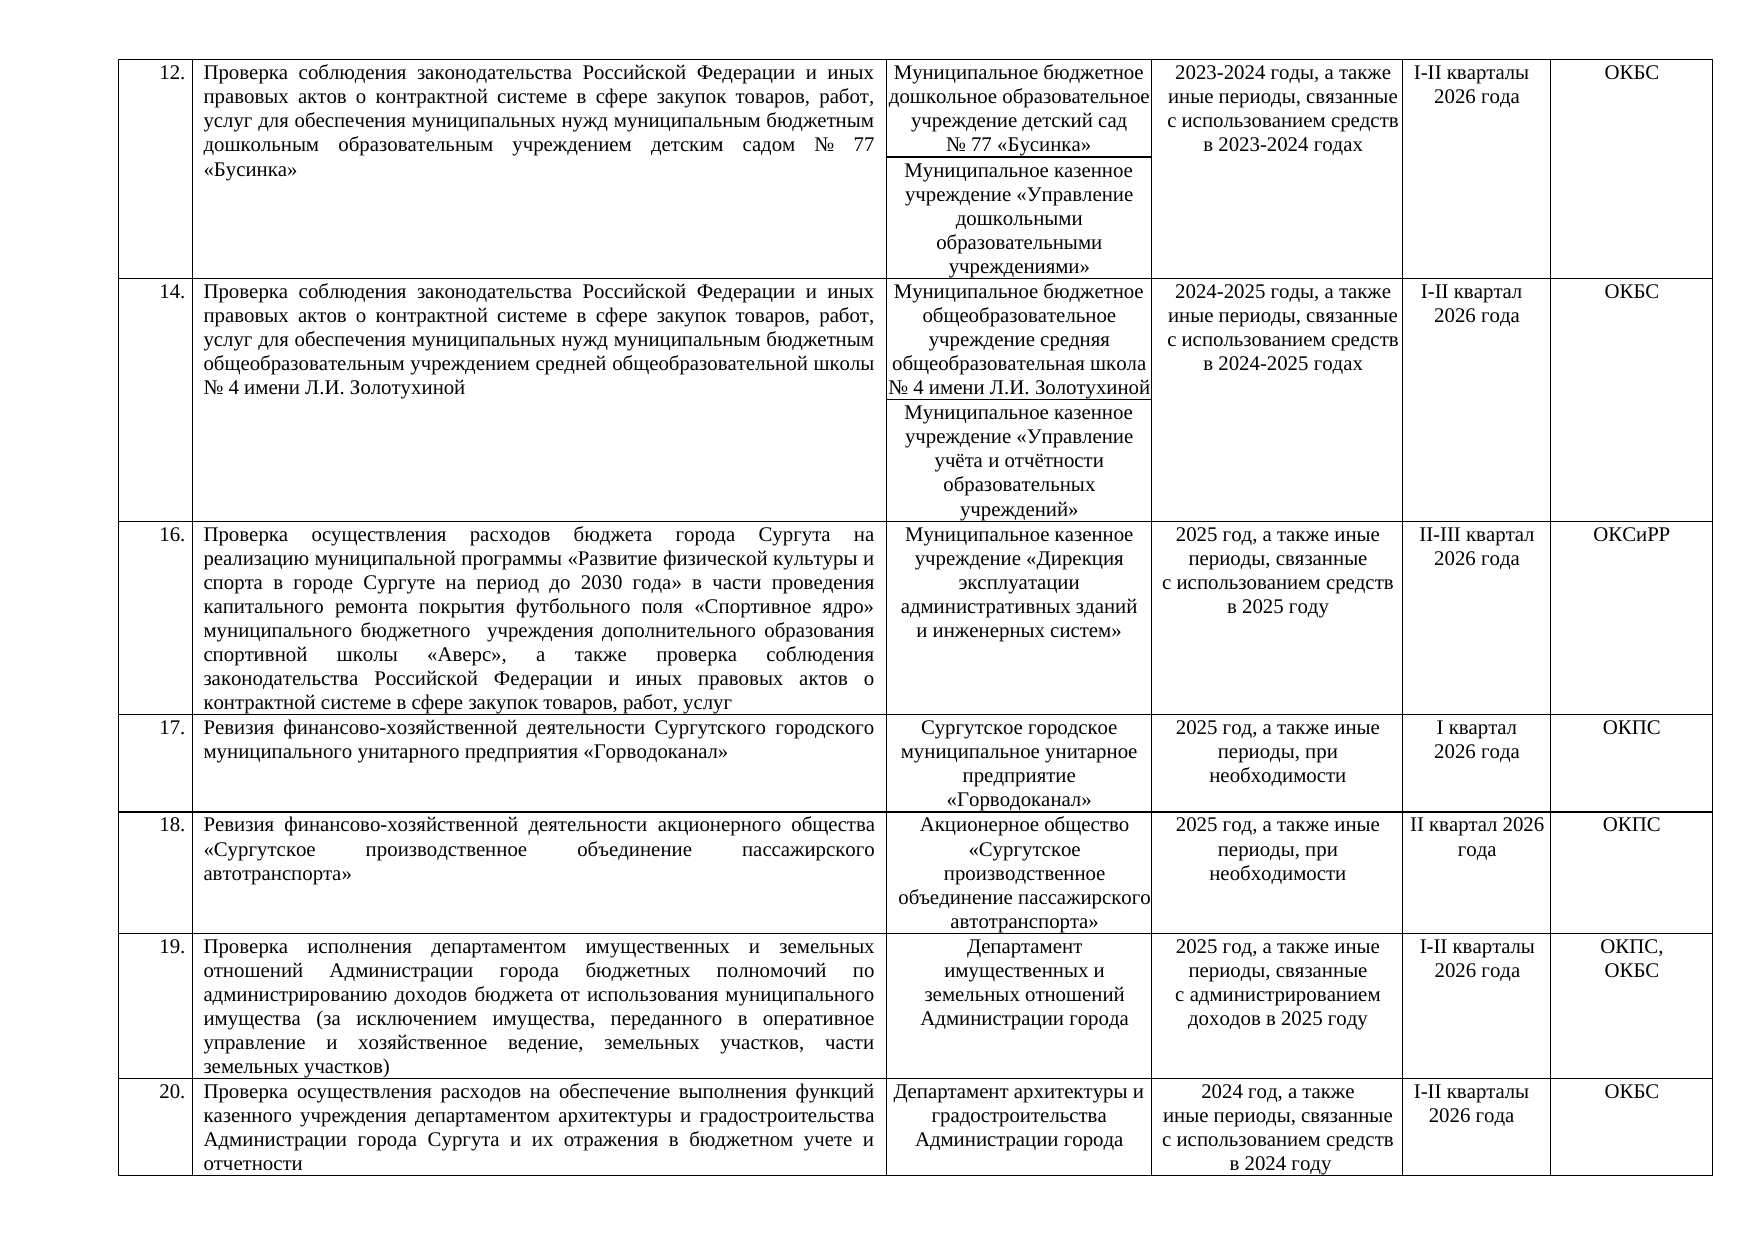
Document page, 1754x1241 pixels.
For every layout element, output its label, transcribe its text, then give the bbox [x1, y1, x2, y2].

table_cell Проверка осуществления расходов на обеспечение выполнения функций казенного учреждения департаментом архитектуры и градостроительства Администрации города Сургута и их отражения в бюджетном учете и отчетности [193, 1079, 886, 1175]
table_cell I-II квартал 2026 года [1403, 279, 1550, 521]
table_cell ОКПС [1551, 813, 1712, 933]
table_cell ОКСиРР [1551, 522, 1712, 714]
table_cell ОКПС [1551, 715, 1712, 811]
table_cell Муниципальное казенное учреждение «Управление учёта и отчётности образовательных учреждений» [887, 400, 1151, 521]
table_cell 2024-2025 годы, а также иные периоды, связанные с использованием средств в 2024-2025 годах [1152, 279, 1402, 521]
table_cell Муниципальное казенное учреждение «Управление дошкольными образовательными учреждениями» [887, 158, 1151, 278]
table_cell Ревизия финансово-хозяйственной деятельности Сургутского городского муниципального унитарного предприятия «Горводоканал» [193, 715, 886, 811]
table_cell Акционерное общество «Сургутское производственное объединение пассажирского автотранспорта» [887, 813, 1151, 933]
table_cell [1152, 1079, 1402, 1175]
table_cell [1403, 1079, 1550, 1175]
table_cell 2025 год, а также иные периоды, при необходимости [1152, 813, 1402, 933]
table_cell Департамент архитектуры и градостроительства Администрации города [887, 1079, 1151, 1175]
table_cell Муниципальное казенное учреждение «Дирекция эксплуатации административных зданий и инженерных систем» [887, 522, 1151, 714]
table_cell II квартал 2026 года [1403, 813, 1550, 933]
table_cell Муниципальное бюджетное общеобразовательное учреждение средняя общеобразовательная школа № 4 имени Л.И. Золотухиной [887, 279, 1151, 399]
table_cell Департамент имущественных и земельных отношений Администрации города [887, 934, 1151, 1078]
table_cell Проверка осуществления расходов бюджета города Сургута на реализацию муниципальной программы «Развитие физической культуры и спорта в городе Сургуте на период до 2030 года» в части проведения капитального ремонта покрытия футбольного поля «Спортивное ядро» муниципального бюджетного учреждения дополнительного образования спортивной школы «Аверс», а также проверка соблюдения законодательства Российской Федерации и иных правовых актов о контрактной системе в сфере закупок товаров, работ, услуг [193, 522, 886, 714]
table_cell I-II кварталы 2026 года [1403, 934, 1550, 1078]
table_cell ОКПС, ОКБС [1551, 934, 1712, 1078]
table_cell [119, 1079, 192, 1175]
table_cell Сургутское городское муниципальное унитарное предприятие «Горводоканал» [887, 715, 1151, 811]
table_cell Проверка исполнения департаментом имущественных и земельных отношений Администрации города бюджетных полномочий по администрированию доходов бюджета от использования муниципального имущества (за исключением имущества, переданного в оперативное управление и хозяйственное ведение, земельных участков, части земельных участков) [193, 934, 886, 1078]
table_cell [119, 279, 192, 521]
table_cell [119, 934, 192, 1078]
table_cell [119, 522, 192, 714]
table_cell 2025 год, а также иные периоды, связанные с использованием средств в 2025 году [1152, 522, 1402, 714]
table_cell [119, 813, 192, 933]
table_cell Ревизия финансово-хозяйственной деятельности акционерного общества «Сургутское производственное объединение пассажирского автотранспорта» [193, 813, 886, 933]
table_cell I-II кварталы 2026 года [1403, 60, 1550, 278]
table_cell [119, 715, 192, 811]
table_cell Проверка соблюдения законодательства Российской Федерации и иных правовых актов о контрактной системе в сфере закупок товаров, работ, услуг для обеспечения муниципальных нужд муниципальным бюджетным общеобразовательным учреждением средней общеобразовательной школы № 4 имени Л.И. Золотухиной [193, 279, 886, 521]
table_cell Муниципальное бюджетное дошкольное образовательное учреждение детский сад № 77 «Бусинка» [887, 60, 1151, 156]
table_cell 2025 год, а также иные периоды, связанные с администрированием доходов в 2025 году [1152, 934, 1402, 1078]
table_cell II-III квартал 2026 года [1403, 522, 1550, 714]
table_cell [119, 60, 192, 278]
table_cell ОКБС [1551, 1079, 1712, 1175]
table_cell ОКБС [1551, 279, 1712, 521]
table_cell Проверка соблюдения законодательства Российской Федерации и иных правовых актов о контрактной системе в сфере закупок товаров, работ, услуг для обеспечения муниципальных нужд муниципальным бюджетным дошкольным образовательным учреждением детским садом № 77 «Бусинка» [193, 60, 886, 278]
table_cell ОКБС [1551, 60, 1712, 278]
table_cell 2023-2024 годы, а также иные периоды, связанные с использованием средств в 2023-2024 годах [1152, 60, 1402, 278]
table_cell I квартал 2026 года [1403, 715, 1550, 811]
table_cell 2025 год, а также иные периоды, при необходимости [1152, 715, 1402, 811]
